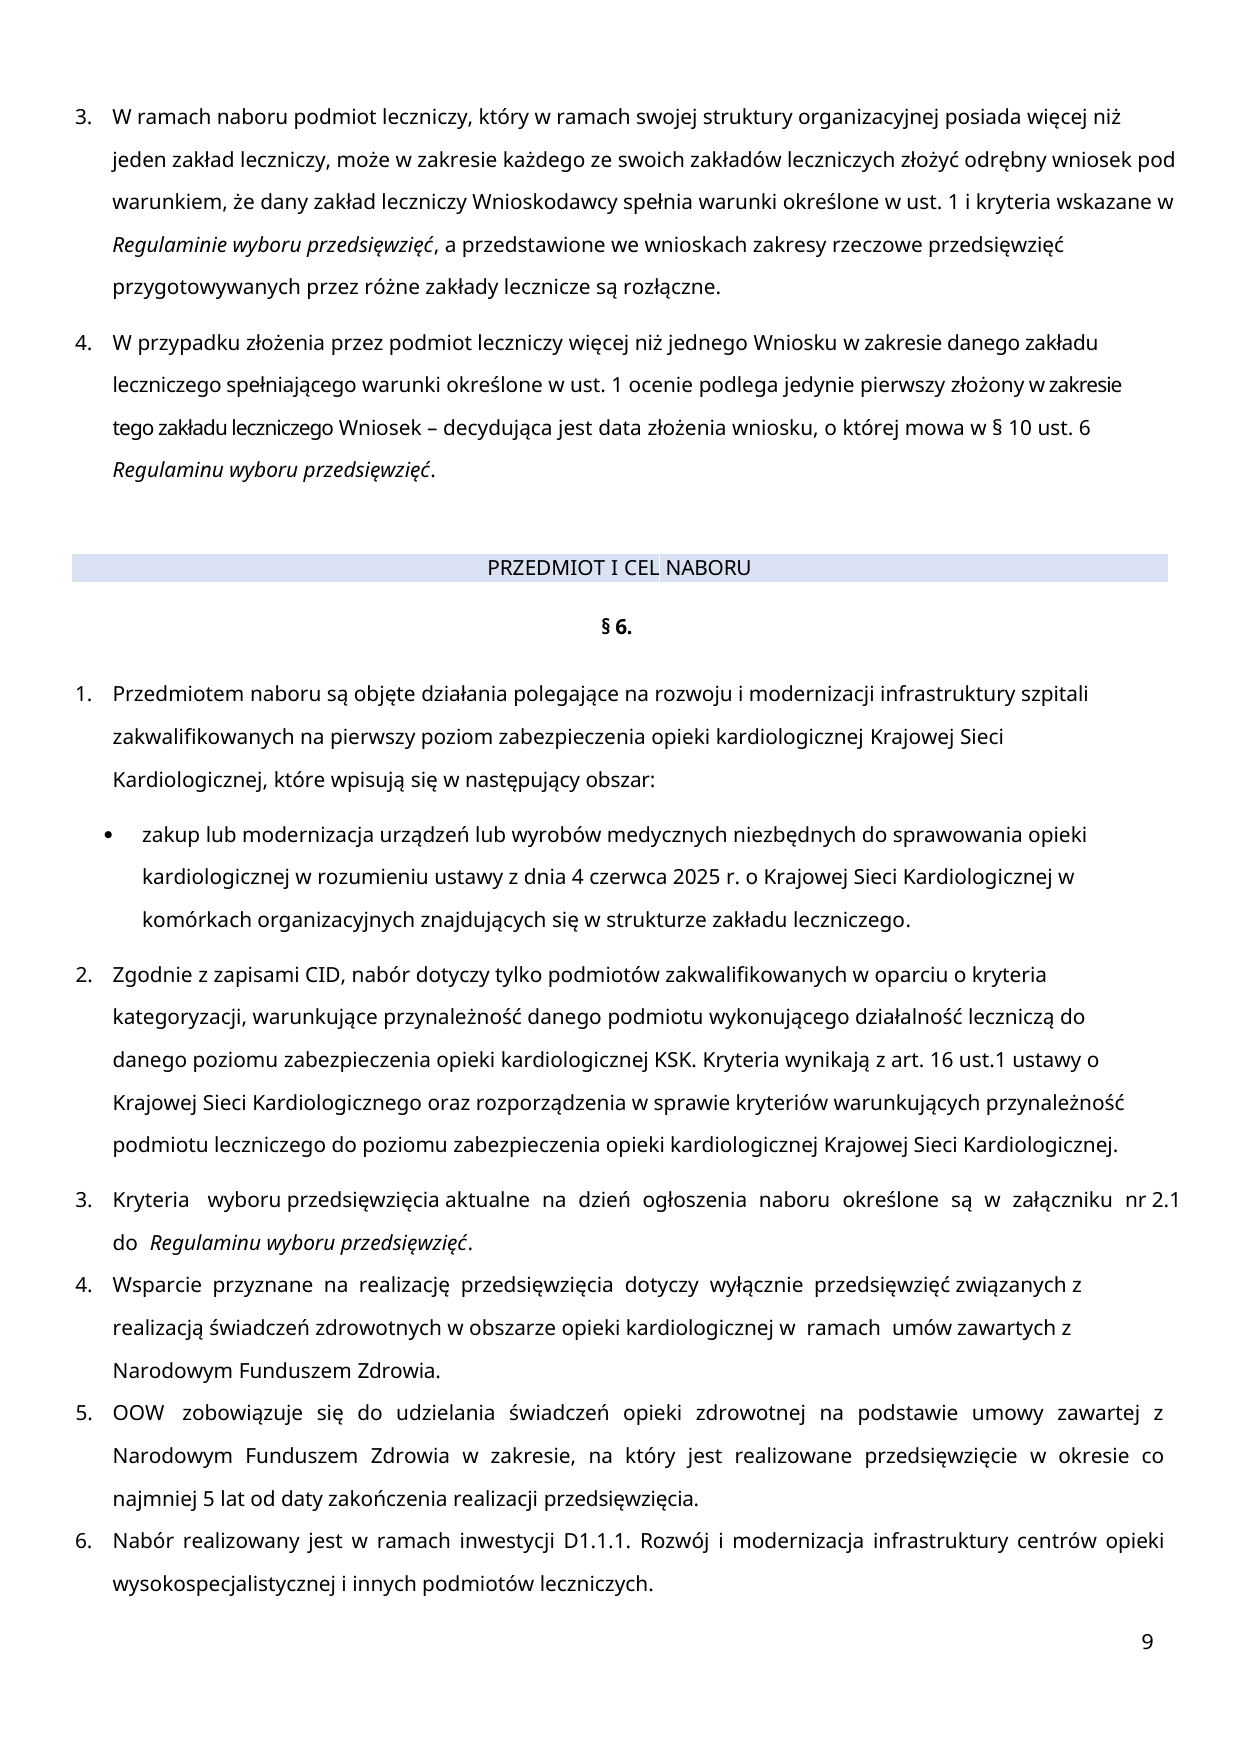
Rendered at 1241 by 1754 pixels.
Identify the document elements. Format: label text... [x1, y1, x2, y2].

list Wsparcie przyznane na realizację przedsięwzięcia dotyczy wyłącznie przedsięwzięć związanych z realizacją świadczeń zdrowotnych w obszarze opieki kardiologicznej w ramach umów zawartych z Narodowym Funduszem Zdrowia. [75, 1271, 1181, 1384]
list Zgodnie z zapisami CID, nabór dotyczy tylko podmiotów zakwalifikowanych w oparciu o kryteria kategoryzacji, warunkujące przynależność danego podmiotu wykonującego działalność leczniczą do danego poziomu zabezpieczenia opieki kardiologicznej KSK. Kryteria wynikają z art. 16 ust.1 ustawy o Krajowej Sieci Kardiologicznego oraz rozporządzenia w sprawie kryteriów warunkujących przynależność podmiotu leczniczego do poziomu zabezpieczenia opieki kardiologicznej Krajowej Sieci Kardiologicznej. [75, 960, 1163, 1159]
list W przypadku złożenia przez podmiot leczniczy więcej niż jednego Wniosku w zakresie danego zakładu leczniczego spełniającego warunki określone w ust. 1 ocenie podlega jedynie pierwszy złożony w zakresie tego zakładu leczniczego Wniosek – decydująca jest data złożenia wniosku, o której mowa w § 10 ust. 6 Regulaminu wyboru przedsięwzięć. [75, 328, 1148, 484]
list OOW zobowiązuje się do udzielania świadczeń opieki zdrowotnej na podstawie umowy zawartej z Narodowym Funduszem Zdrowia w zakresie, na który jest realizowane przedsięwzięcie w okresie co najmniej 5 lat od daty zakończenia realizacji przedsięwzięcia. [75, 1398, 1165, 1512]
list Nabór realizowany jest w ramach inwestycji D1.1.1. Rozwój i modernizacja infrastruktury centrów opieki wysokospecjalistycznej i innych podmiotów leczniczych. [75, 1526, 1166, 1597]
text § 6. [59, 612, 1175, 641]
list Przedmiotem naboru są objęte działania polegające na rozwoju i modernizacji infrastruktury szpitali zakwalifikowanych na pierwszy poziom zabezpieczenia opieki kardiologicznej Krajowej Sieci Kardiologicznej, które wpisują się w następujący obszar: [75, 679, 1151, 793]
text PRZEDMIOT I CEL NABORU [59, 553, 1181, 582]
list W ramach naboru podmiot leczniczy, który w ramach swojej struktury organizacyjnej posiada więcej niż jeden zakład leczniczy, może w zakresie każdego ze swoich zakładów leczniczych złożyć odrębny wniosek pod warunkiem, że dany zakład leczniczy Wnioskodawcy spełnia warunki określone w ust. 1 i kryteria wskazane w Regulaminie wyboru przedsięwzięć, a przedstawione we wnioskach zakresy rzeczowe przedsięwzięć przygotowywanych przez różne zakłady lecznicze są rozłączne. [75, 102, 1181, 301]
list zakup lub modernizacja urządzeń lub wyrobów medycznych niezbędnych do sprawowania opieki kardiologicznej w rozumieniu ustawy z dnia 4 czerwca 2025 r. o Krajowej Sieci Kardiologicznej w komórkach organizacyjnych znajdujących się w strukturze zakładu leczniczego. [104, 820, 1181, 933]
list Kryteria wyboru przedsięwzięcia aktualne na dzień ogłoszenia naboru określone są w załączniku nr 2.1 do Regulaminu wyboru przedsięwzięć. [75, 1185, 1181, 1256]
